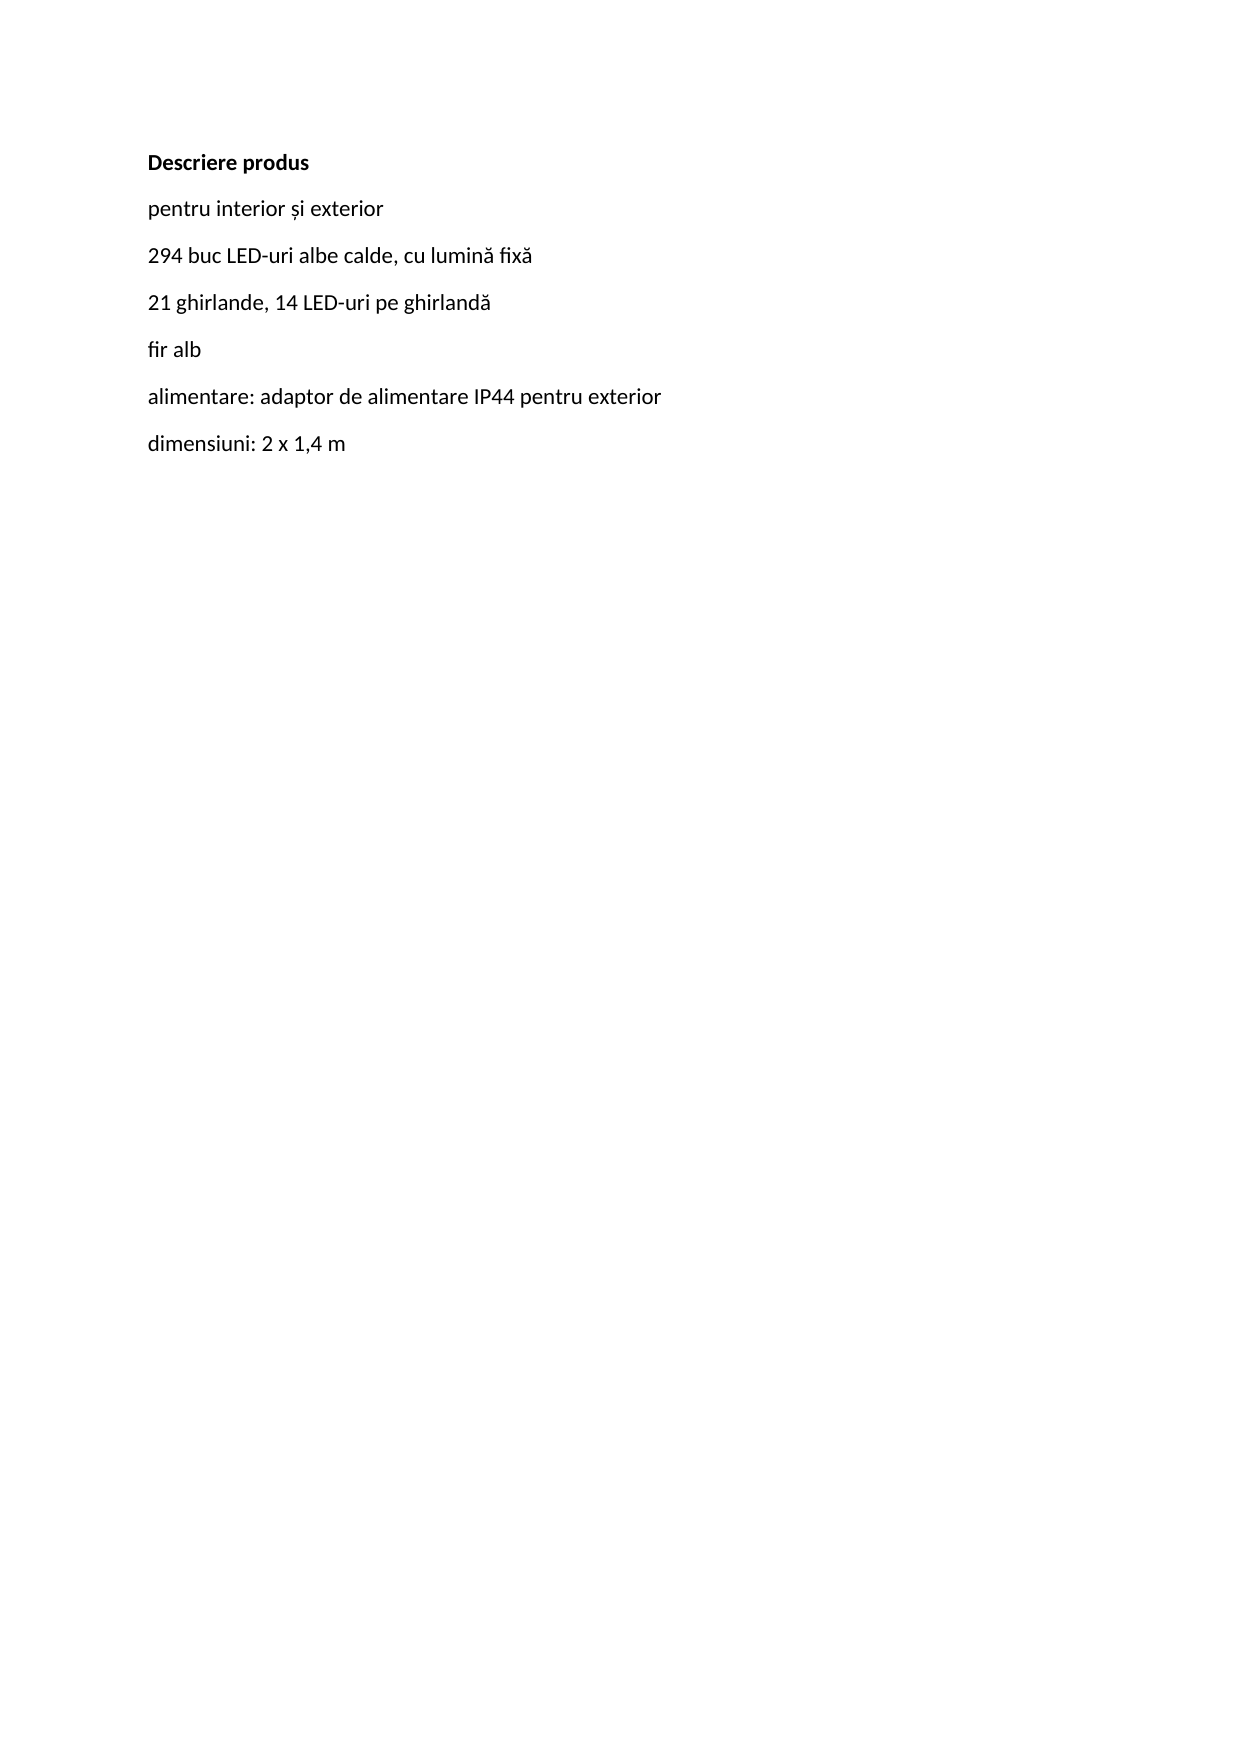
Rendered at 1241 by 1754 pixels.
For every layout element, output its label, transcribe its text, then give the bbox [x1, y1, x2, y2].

text dimensiuni: 2 x 1,4 m [148, 429, 1093, 457]
text pentru interior și exterior [148, 194, 1093, 222]
text fir alb [148, 335, 1093, 363]
text 21 ghirlande, 14 LED-uri pe ghirlandă [148, 288, 1093, 316]
text alimentare: adaptor de alimentare IP44 pentru exterior [148, 382, 1093, 410]
text Descriere produs [148, 148, 1093, 176]
text 294 buc LED-uri albe calde, cu lumină fixă [148, 241, 1093, 269]
